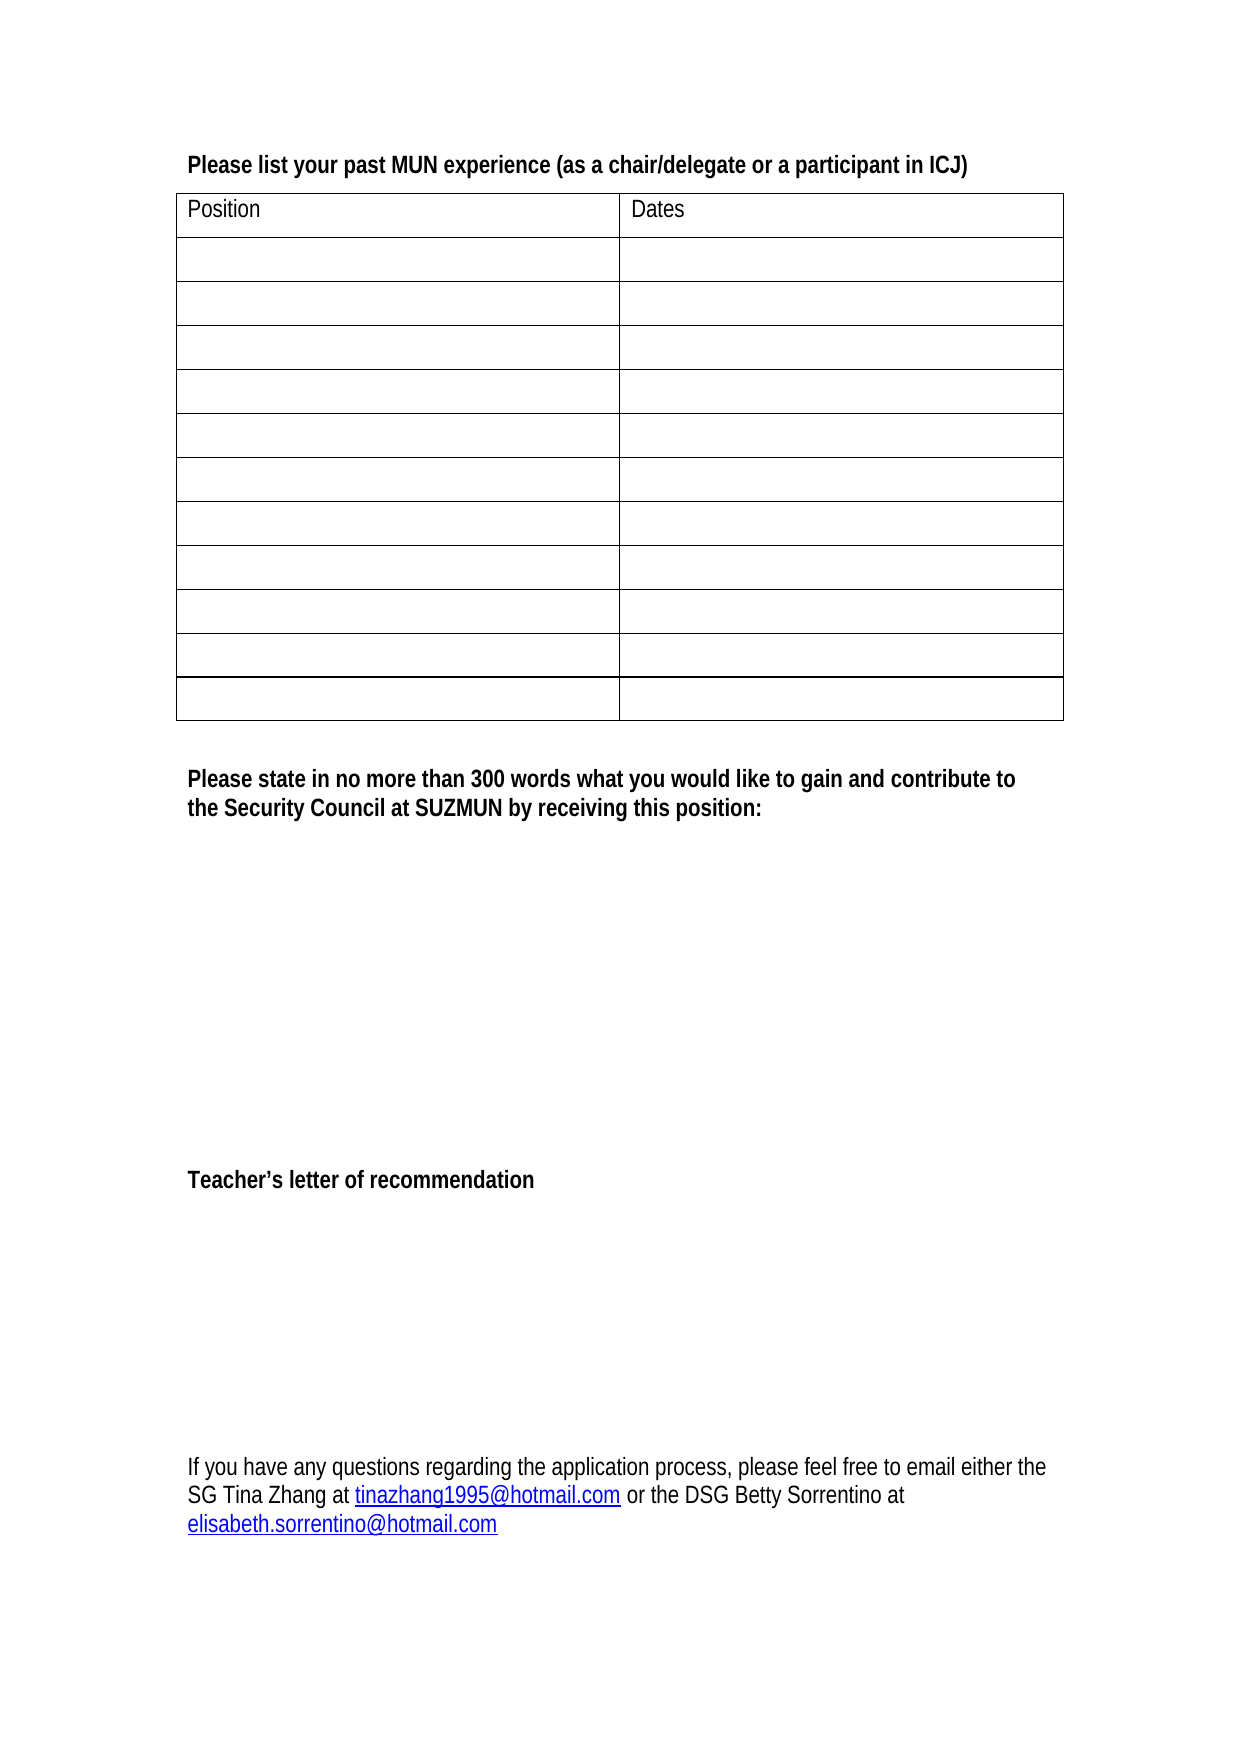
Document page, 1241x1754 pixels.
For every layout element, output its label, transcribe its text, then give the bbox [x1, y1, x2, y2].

table_cell [620, 590, 1063, 632]
table_cell [620, 414, 1063, 457]
table_header Dates [620, 194, 1063, 237]
table_cell [177, 326, 619, 369]
table_cell [620, 546, 1063, 588]
table_cell [620, 502, 1063, 544]
table_cell [620, 326, 1063, 369]
table_cell [177, 502, 619, 544]
table_cell [177, 238, 619, 281]
table_cell [177, 458, 619, 501]
text Please list your past MUN experience (as a chair/delegate or a participant in ICJ) [187, 150, 1053, 179]
text Teacher’s letter of recommendation [187, 1165, 1053, 1194]
table_cell [620, 238, 1063, 281]
table_cell [177, 590, 619, 632]
text If you have any questions regarding the application process, please feel free to email either the SG Tina Zhang at tinazhang1995@hotmail.com or the DSG Betty Sorrentino at elisabeth.sorrentino@hotmail.com [187, 1452, 1053, 1538]
table_cell [177, 414, 619, 457]
table_cell [620, 678, 1063, 720]
table_cell [620, 282, 1063, 325]
text Please state in no more than 300 words what you would like to gain and contribute to the Security Council at SUZMUN by receiving this position: [187, 764, 1053, 822]
table_cell [620, 634, 1063, 676]
table_cell [177, 282, 619, 325]
table_cell [177, 546, 619, 588]
table_header Position [177, 194, 619, 237]
table_cell [177, 634, 619, 676]
table_cell [620, 370, 1063, 413]
table_cell [177, 370, 619, 413]
table_cell [177, 678, 619, 720]
table_cell [620, 458, 1063, 501]
